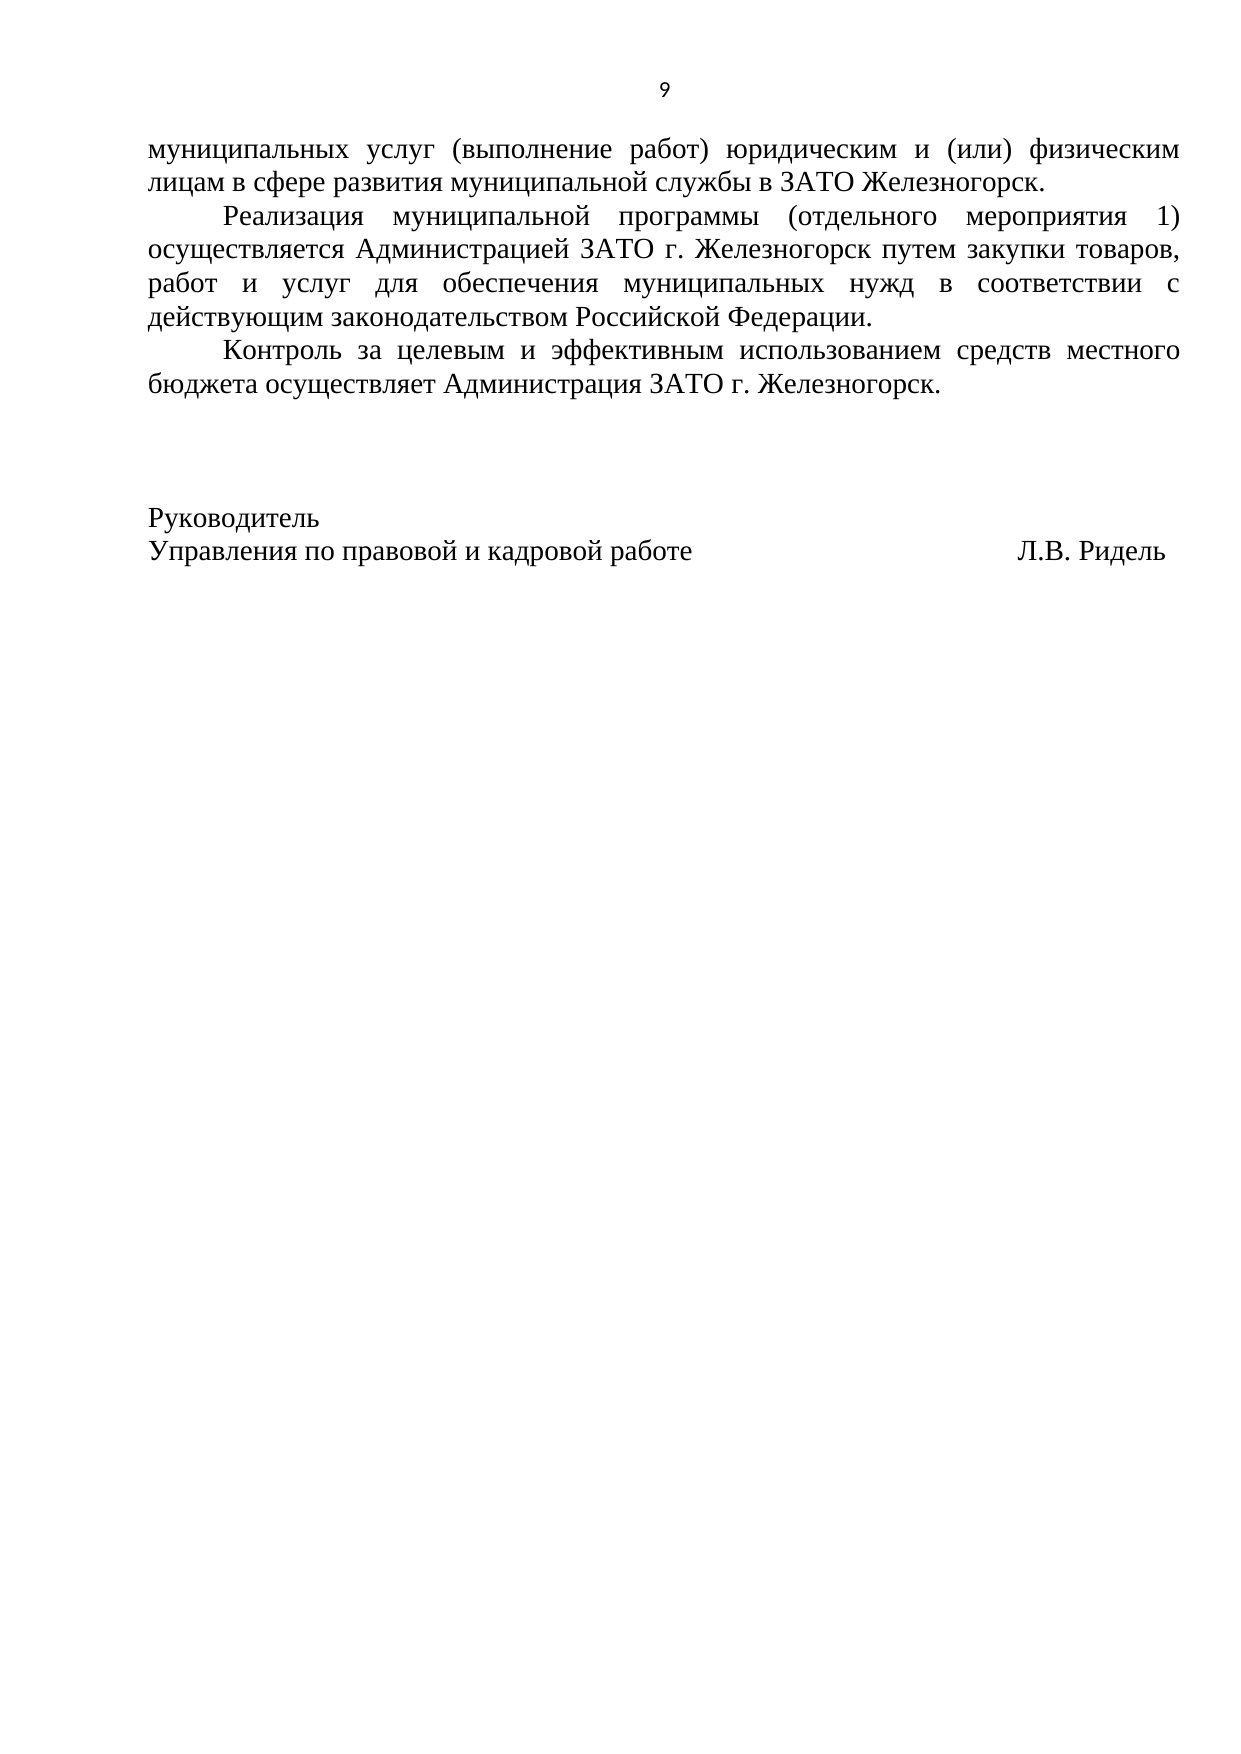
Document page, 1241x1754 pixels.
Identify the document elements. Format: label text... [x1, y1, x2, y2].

text Руководитель [148, 500, 1181, 533]
text Реализация муниципальной программы (отдельного мероприятия 1) осуществляется Администрацией ЗАТО г. Железногорск путем закупки товаров, работ и услуг для обеспечения муниципальных нужд в соответствии с действующим законодательством Российской Федерации. [148, 198, 1181, 332]
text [148, 131, 1181, 198]
text Управления по правовой и кадровой работе Л.В. Ридель [148, 533, 1181, 567]
text Контроль за целевым и эффективным использованием средств местного бюджета осуществляет Администрация ЗАТО г. Железногорск. [148, 332, 1181, 399]
